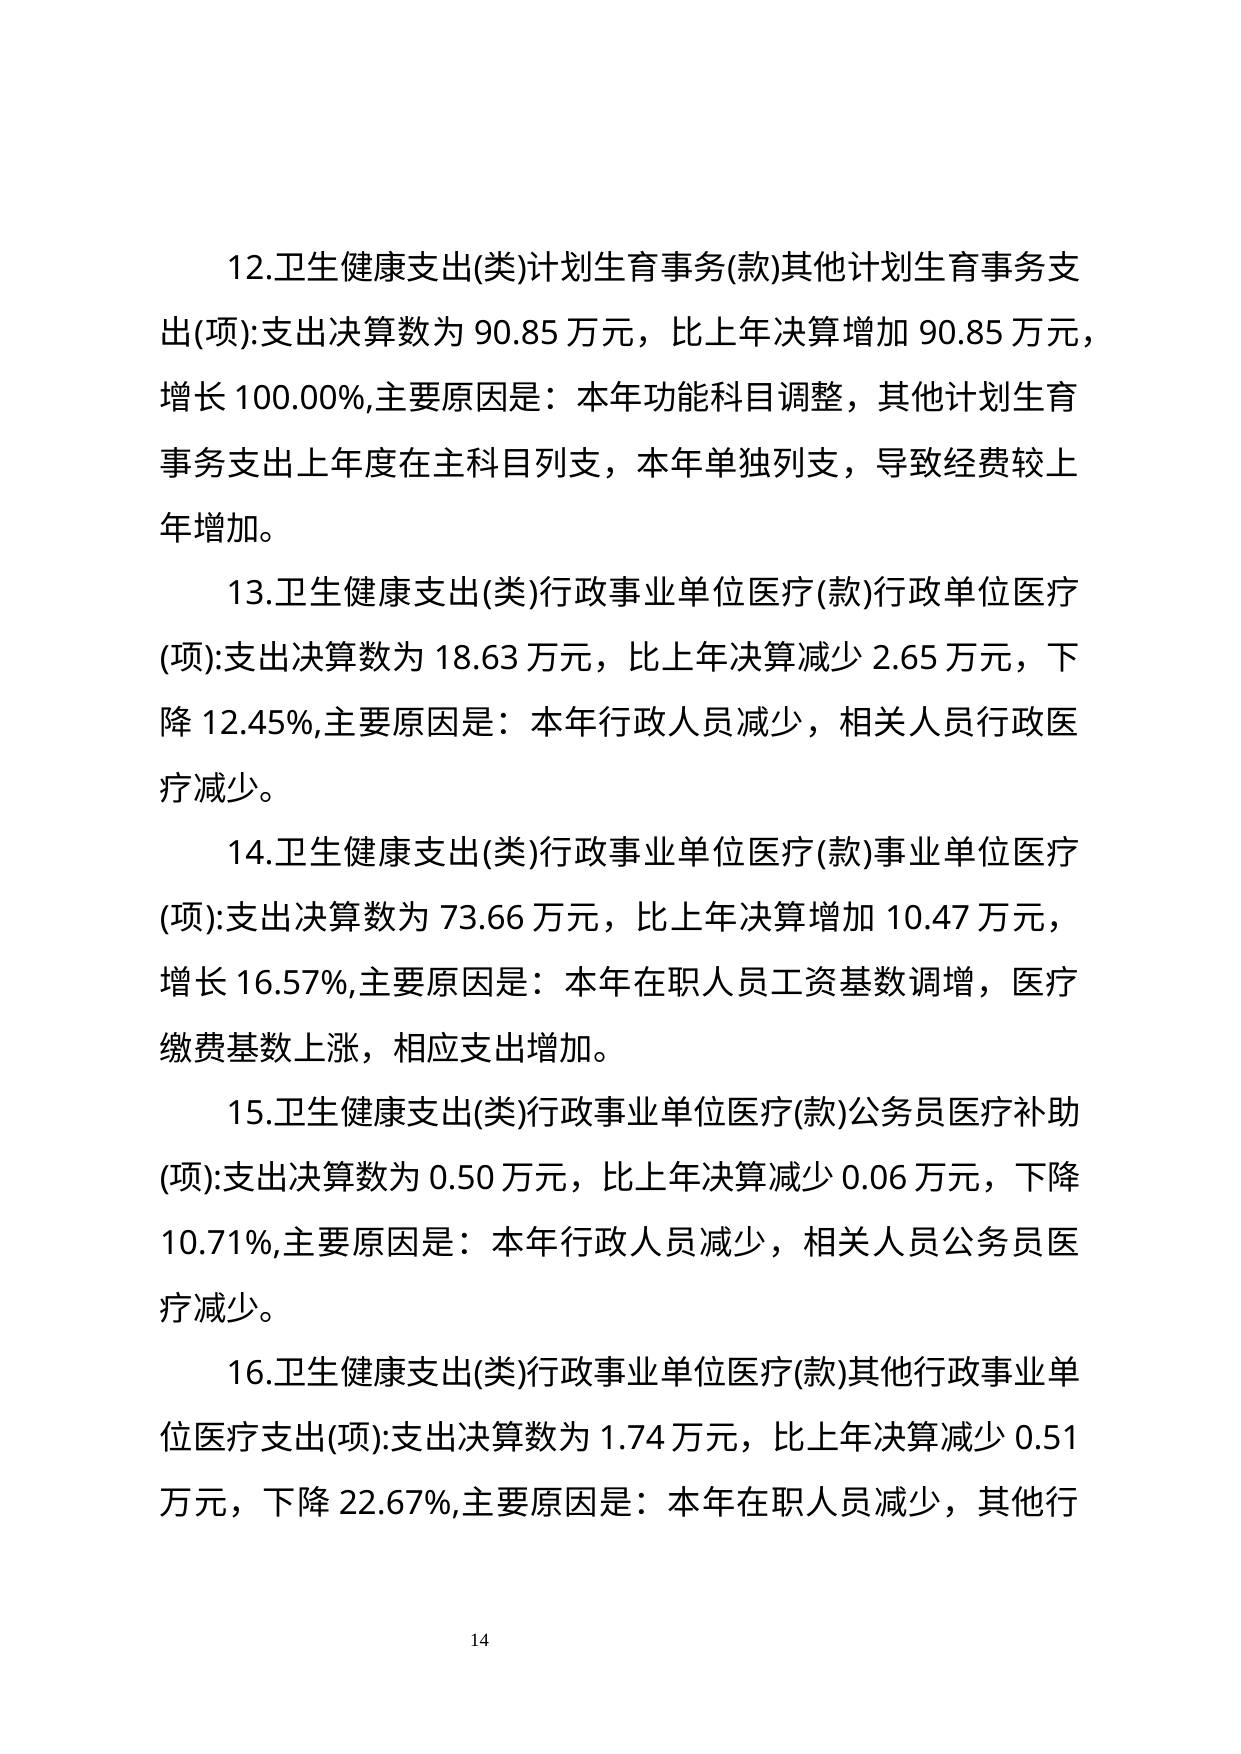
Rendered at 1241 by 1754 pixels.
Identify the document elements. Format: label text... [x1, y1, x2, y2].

text 13.卫生健康支出(类)行政事业单位医疗(款)行政单位医疗(项):支出决算数为18.63万元，比上年决算减少2.65万元，下降12.45%,主要原因是：本年行政人员减少，相关人员行政医疗减少。 [159, 558, 1081, 818]
text 12.卫生健康支出(类)计划生育事务(款)其他计划生育事务支出(项):支出决算数为90.85万元，比上年决算增加90.85万元，增长100.00%,主要原因是：本年功能科目调整，其他计划生育事务支出上年度在主科目列支，本年单独列支，导致经费较上年增加。 [159, 233, 1081, 558]
text 14.卫生健康支出(类)行政事业单位医疗(款)事业单位医疗(项):支出决算数为73.66万元，比上年决算增加10.47万元，增长16.57%,主要原因是：本年在职人员工资基数调增，医疗缴费基数上涨，相应支出增加。 [159, 818, 1081, 1078]
text 15.卫生健康支出(类)行政事业单位医疗(款)公务员医疗补助(项):支出决算数为0.50万元，比上年决算减少0.06万元，下降10.71%,主要原因是：本年行政人员减少，相关人员公务员医疗减少。 [159, 1078, 1081, 1338]
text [159, 1338, 1081, 1533]
